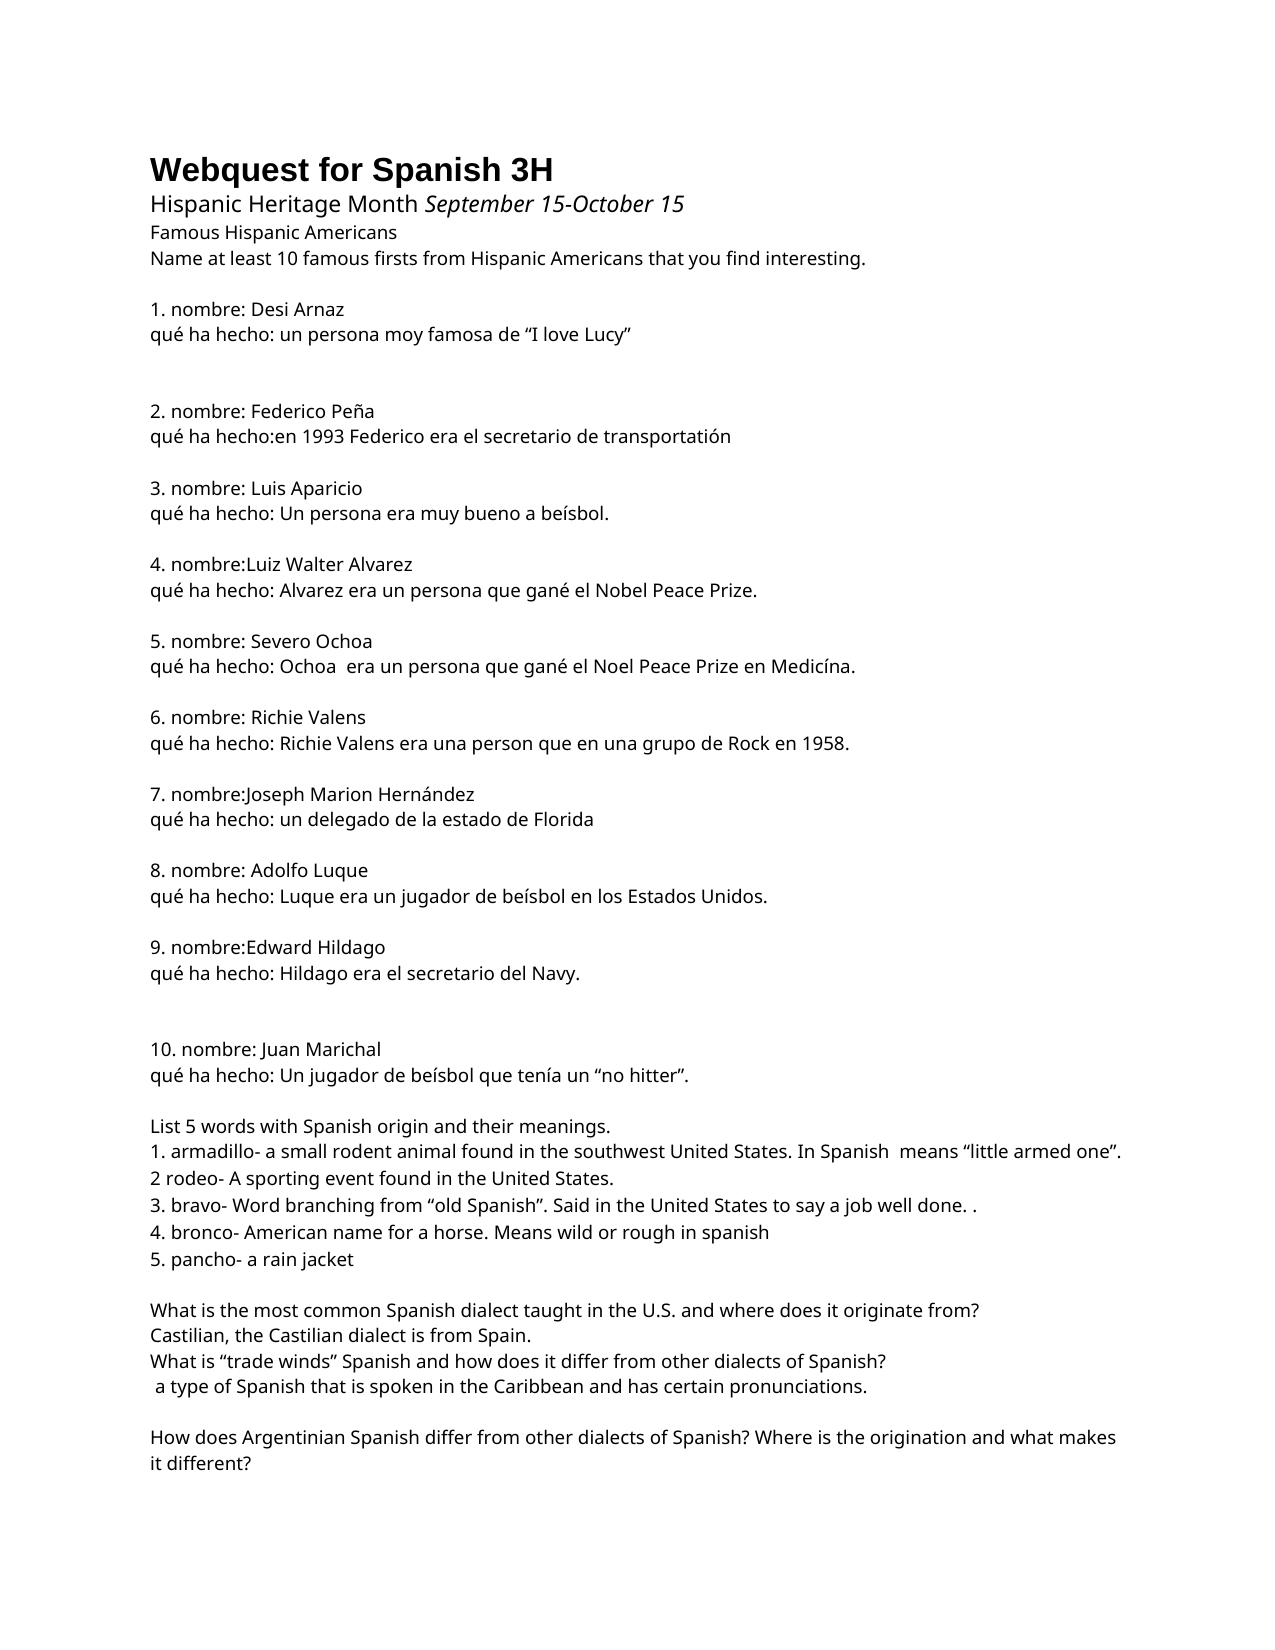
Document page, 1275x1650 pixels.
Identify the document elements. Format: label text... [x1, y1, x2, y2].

text qué ha hecho: Hildago era el secretario del Navy. [150, 960, 1125, 985]
text 1. nombre: Desi Arnaz [150, 296, 1125, 322]
text a type of Spanish that is spoken in the Caribbean and has certain pronunciations. [150, 1373, 1125, 1399]
text qué ha hecho: Ochoa era un persona que gané el Noel Peace Prize en Medicína. [150, 653, 1125, 679]
text Webquest for Spanish 3H [150, 150, 1125, 188]
text 6. nombre: Richie Valens [150, 704, 1125, 730]
text qué ha hecho: un delegado de la estado de Florida [150, 807, 1125, 832]
text 4. nombre:Luiz Walter Alvarez [150, 551, 1125, 577]
text qué ha hecho: Un persona era muy bueno a beísbol. [150, 500, 1125, 526]
text qué ha hecho:en 1993 Federico era el secretario de transportatión [150, 424, 1125, 449]
text qué ha hecho: Un jugador de beísbol que tenía un “no hitter”. [150, 1062, 1125, 1087]
text 5. pancho- a rain jacket [150, 1246, 1125, 1271]
text Famous Hispanic Americans [150, 220, 1125, 245]
text List 5 words with Spanish origin and their meanings. [150, 1113, 1125, 1138]
text qué ha hecho: Alvarez era un persona que gané el Nobel Peace Prize. [150, 577, 1125, 602]
text 3. bravo- Word branching from “old Spanish”. Said in the United States to say a job well done. . [150, 1192, 1125, 1218]
text 2. nombre: Federico Peña [150, 398, 1125, 424]
text 8. nombre: Adolfo Luque [150, 858, 1125, 883]
text Castilian, the Castilian dialect is from Spain. [150, 1322, 1125, 1348]
text 4. bronco- American name for a horse. Means wild or rough in spanish [150, 1219, 1125, 1244]
text Name at least 10 famous firsts from Hispanic Americans that you find interesting. [150, 245, 1125, 271]
text qué ha hecho: Luque era un jugador de beísbol en los Estados Unidos. [150, 883, 1125, 909]
text 9. nombre:Edward Hildago [150, 934, 1125, 960]
text What is the most common Spanish dialect taught in the U.S. and where does it originate from? [150, 1297, 1125, 1322]
text 10. nombre: Juan Marichal [150, 1036, 1125, 1062]
text 5. nombre: Severo Ochoa [150, 628, 1125, 653]
text 3. nombre: Luis Aparicio [150, 475, 1125, 500]
text qué ha hecho: Richie Valens era una person que en una grupo de Rock en 1958. [150, 730, 1125, 756]
text Hispanic Heritage Month September 15-October 15 [150, 188, 1125, 220]
text What is “trade winds” Spanish and how does it differ from other dialects of Spanish? [150, 1348, 1125, 1373]
text How does Argentinian Spanish differ from other dialects of Spanish? Where is the origination and what makes it different? [150, 1424, 1125, 1476]
text qué ha hecho: un persona moy famosa de “I love Lucy” [150, 322, 1125, 347]
text 2 rodeo- A sporting event found in the United States. [150, 1165, 1125, 1191]
text 1. armadillo- a small rodent animal found in the southwest United States. In Spanish means “little armed one”. [150, 1138, 1125, 1164]
text 7. nombre:Joseph Marion Hernández [150, 781, 1125, 807]
